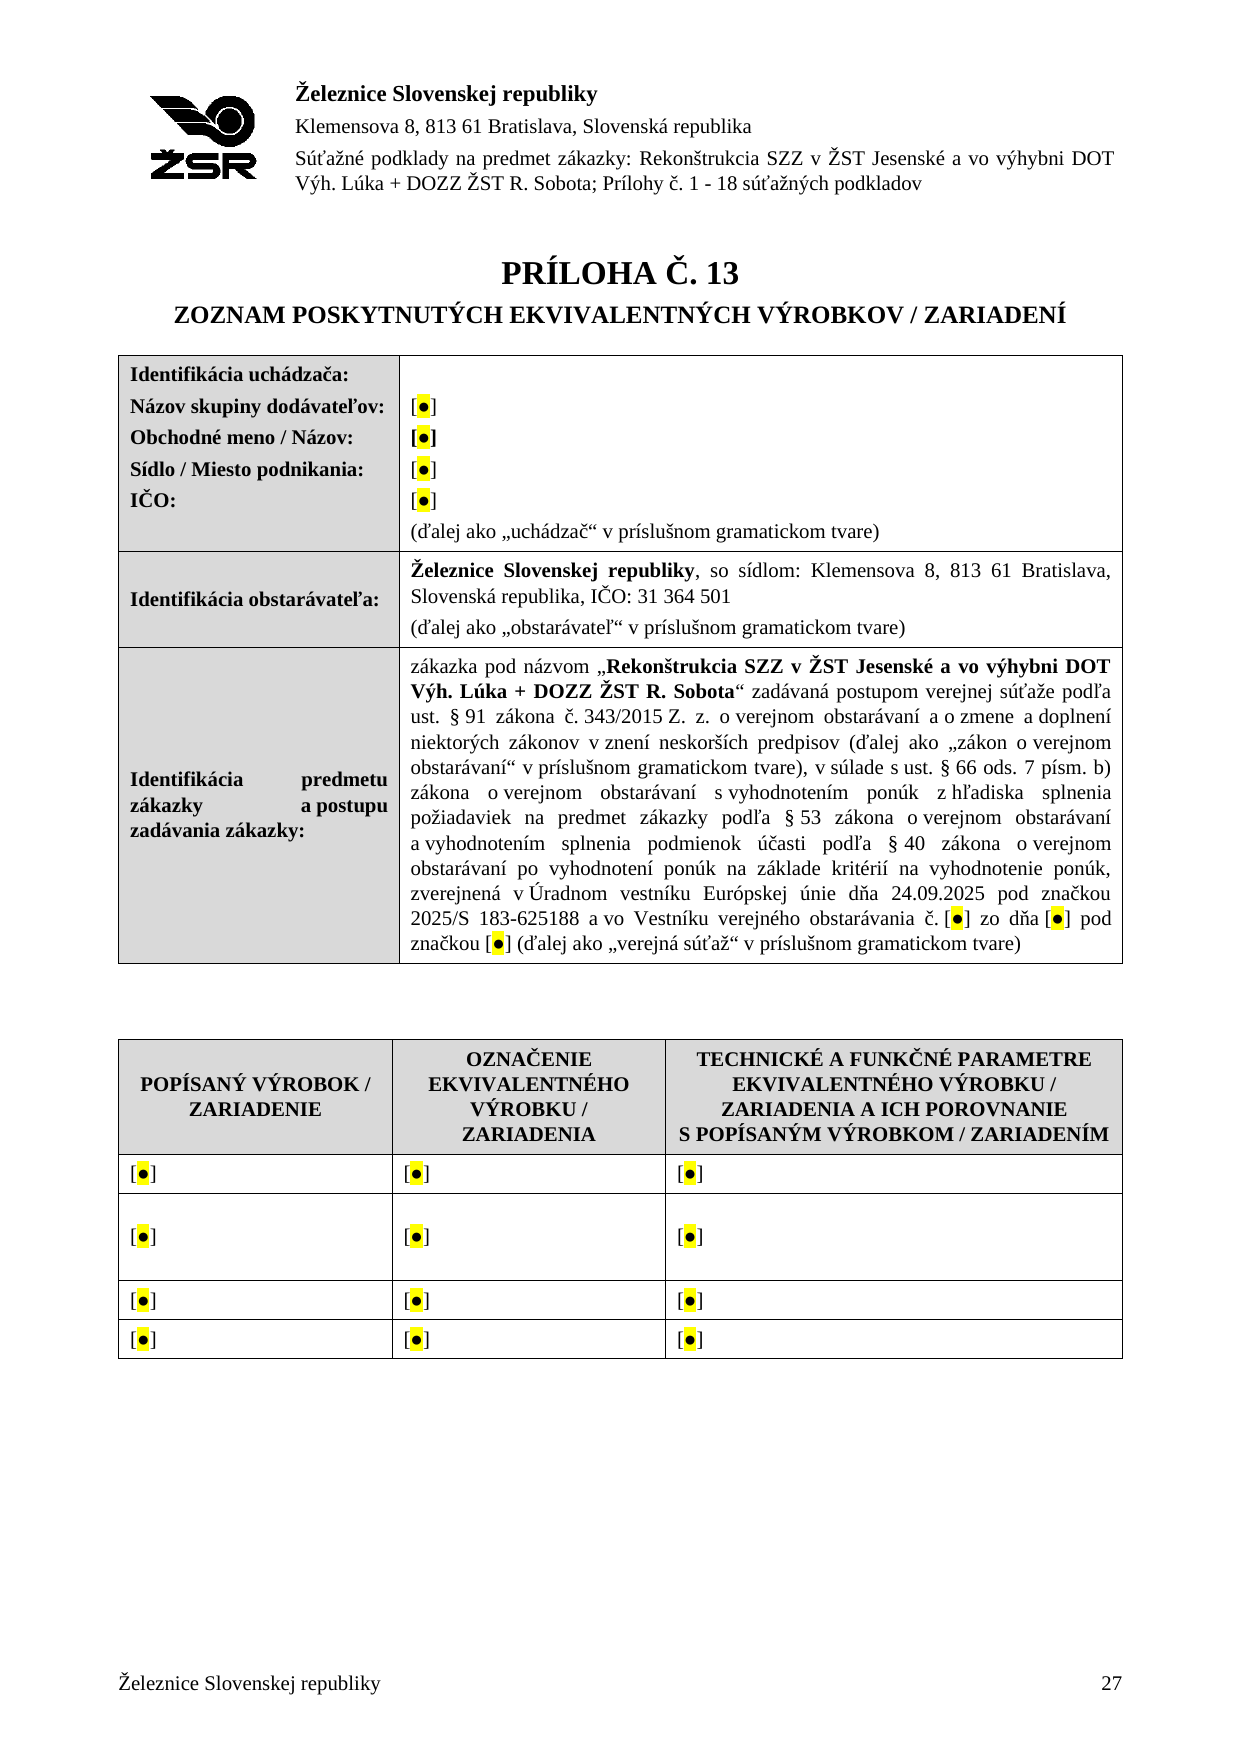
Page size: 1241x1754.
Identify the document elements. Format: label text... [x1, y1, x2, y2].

picture [149, 96, 257, 179]
table_cell [●] [393, 1194, 665, 1280]
table_cell Identifikácia predmetu zákazky a postupu zadávania zákazky: [119, 648, 399, 963]
table_header OZNAČENIE EKVIVALENTNÉHO VÝROBKU / ZARIADENIA [393, 1040, 665, 1154]
table_cell Železnice Slovenskej republiky, so sídlom: Klemensova 8, 813 61 Bratislava, Slovenská republika, IČO: 31 364 501 (ďalej ako „obstarávateľ“ v príslušnom gramatickom tvare) [400, 552, 1122, 647]
table_header POPÍSANÝ VÝROBOK / ZARIADENIE [119, 1040, 392, 1154]
table_cell [●] [393, 1281, 665, 1319]
table_cell Identifikácia obstarávateľa: [119, 552, 399, 647]
table_cell [●] [119, 1281, 392, 1319]
table_cell [●] [666, 1281, 1122, 1319]
table_header Identifikácia uchádzača: Názov skupiny dodávateľov: Obchodné meno / Názov: Sídlo / Miesto podnikania: IČO: [119, 356, 399, 551]
table_cell [●] [119, 1320, 392, 1358]
table_header TECHNICKÉ A FUNKČNÉ PARAMETRE EKVIVALENTNÉHO VÝROBKU / ZARIADENIA A ICH POROVNANIE S POPÍSANÝM VÝROBKOM / ZARIADENÍM [666, 1040, 1122, 1154]
table_cell zákazka pod názvom „Rekonštrukcia SZZ v ŽST Jesenské a vo výhybni DOT Výh. Lúka + DOZZ ŽST R. Sobota“ zadávaná postupom verejnej súťaže podľa ust. § 91 zákona č. 343/2015 Z. z. o verejnom obstarávaní a o zmene a doplnení niektorých zákonov v znení neskorších predpisov (ďalej ako „zákon o verejnom obstarávaní“ v príslušnom gramatickom tvare), v súlade s ust. § 66 ods. 7 písm. b) zákona o verejnom obstarávaní s vyhodnotením ponúk z hľadiska splnenia požiadaviek na predmet zákazky podľa § 53 zákona o verejnom obstarávaní a vyhodnotením splnenia podmienok účasti podľa § 40 zákona o verejnom obstarávaní po vyhodnotení ponúk na základe kritérií na vyhodnotenie ponúk, zverejnená v Úradnom vestníku Európskej únie dňa 24.09.2025 pod značkou 2025/S 183-625188 a vo Vestníku verejného obstarávania č. [●] zo dňa [●] pod značkou [●] (ďalej ako „verejná súťaž“ v príslušnom gramatickom tvare) [400, 648, 1122, 963]
table_cell [●] [666, 1320, 1122, 1358]
table_cell [●] [119, 1194, 392, 1280]
table_cell [●] [666, 1155, 1122, 1192]
table_cell [●] [393, 1320, 665, 1358]
subtitle PRÍLOHA Č. 13 [118, 253, 1122, 292]
table_header [●] [●] [●] [●] (ďalej ako „uchádzač“ v príslušnom gramatickom tvare) [400, 356, 1122, 551]
table_cell [●] [666, 1194, 1122, 1280]
table_cell [●] [393, 1155, 665, 1192]
table_cell [●] [119, 1155, 392, 1192]
subtitle ZOZNAM POSKYTNUTÝCH EKVIVALENTNÝCH VÝROBKOV / ZARIADENÍ [118, 300, 1122, 329]
